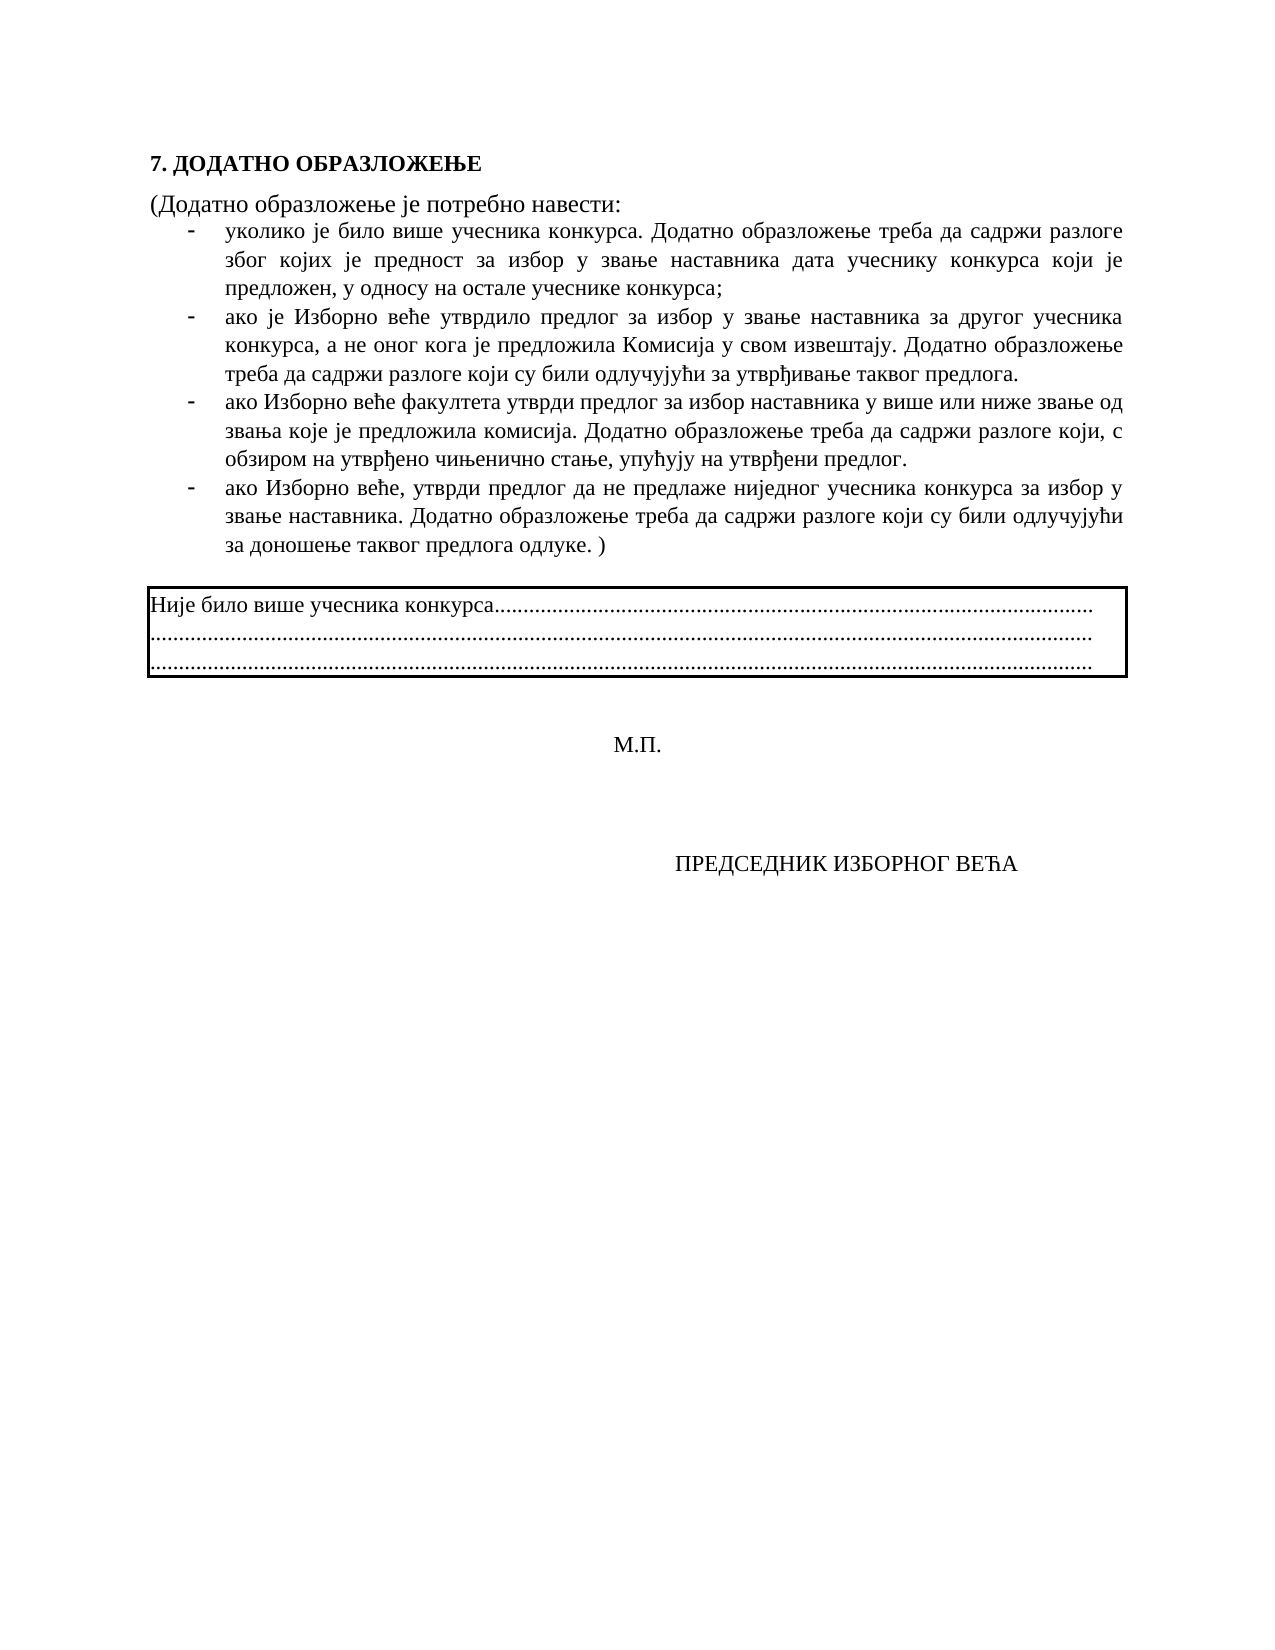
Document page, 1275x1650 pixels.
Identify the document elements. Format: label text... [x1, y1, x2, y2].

list ако је Изборно веће утврдило предлог за избор у звање наставника за другог учесника конкурса, а не оног кога је предложила Комисија у свом извештају. Додатно образложење треба да садржи разлоге који су били одлучујући за утврђивање таквог предлога. [187, 303, 1125, 386]
text Није било више учесника конкурса [150, 589, 1125, 617]
text (Додатно образложење је потребно навести: [150, 189, 1125, 218]
list уколико је било више учесника конкурса. Додатно образложење треба да садржи разлоге због којих је предност за избор у звање наставника дата учеснику конкурса који је предложен, у односу на остале учеснике конкурса; [187, 218, 1125, 301]
text М.П. [150, 731, 1125, 757]
text 7. ДОДАТНО ОБРАЗЛОЖЕЊЕ [150, 150, 1125, 176]
list ако Изборно веће факултета утврди предлог за избор наставника у више или ниже звање од звања које је предложила комисија. Додатно образложење треба да садржи разлоге који, с обзиром на утврђено чињенично стање, упућују на утврђени предлог. [187, 388, 1125, 471]
list ако Изборно веће, утврди предлог да не предлаже ниједног учесника конкурса за избор у звање наставника. Додатно образложење треба да садржи разлоге који су били одлучујући за доношење таквог предлога одлуке. ) [187, 473, 1125, 558]
text ПРЕДСЕДНИК ИЗБОРНОГ ВЕЋА [600, 849, 1125, 876]
